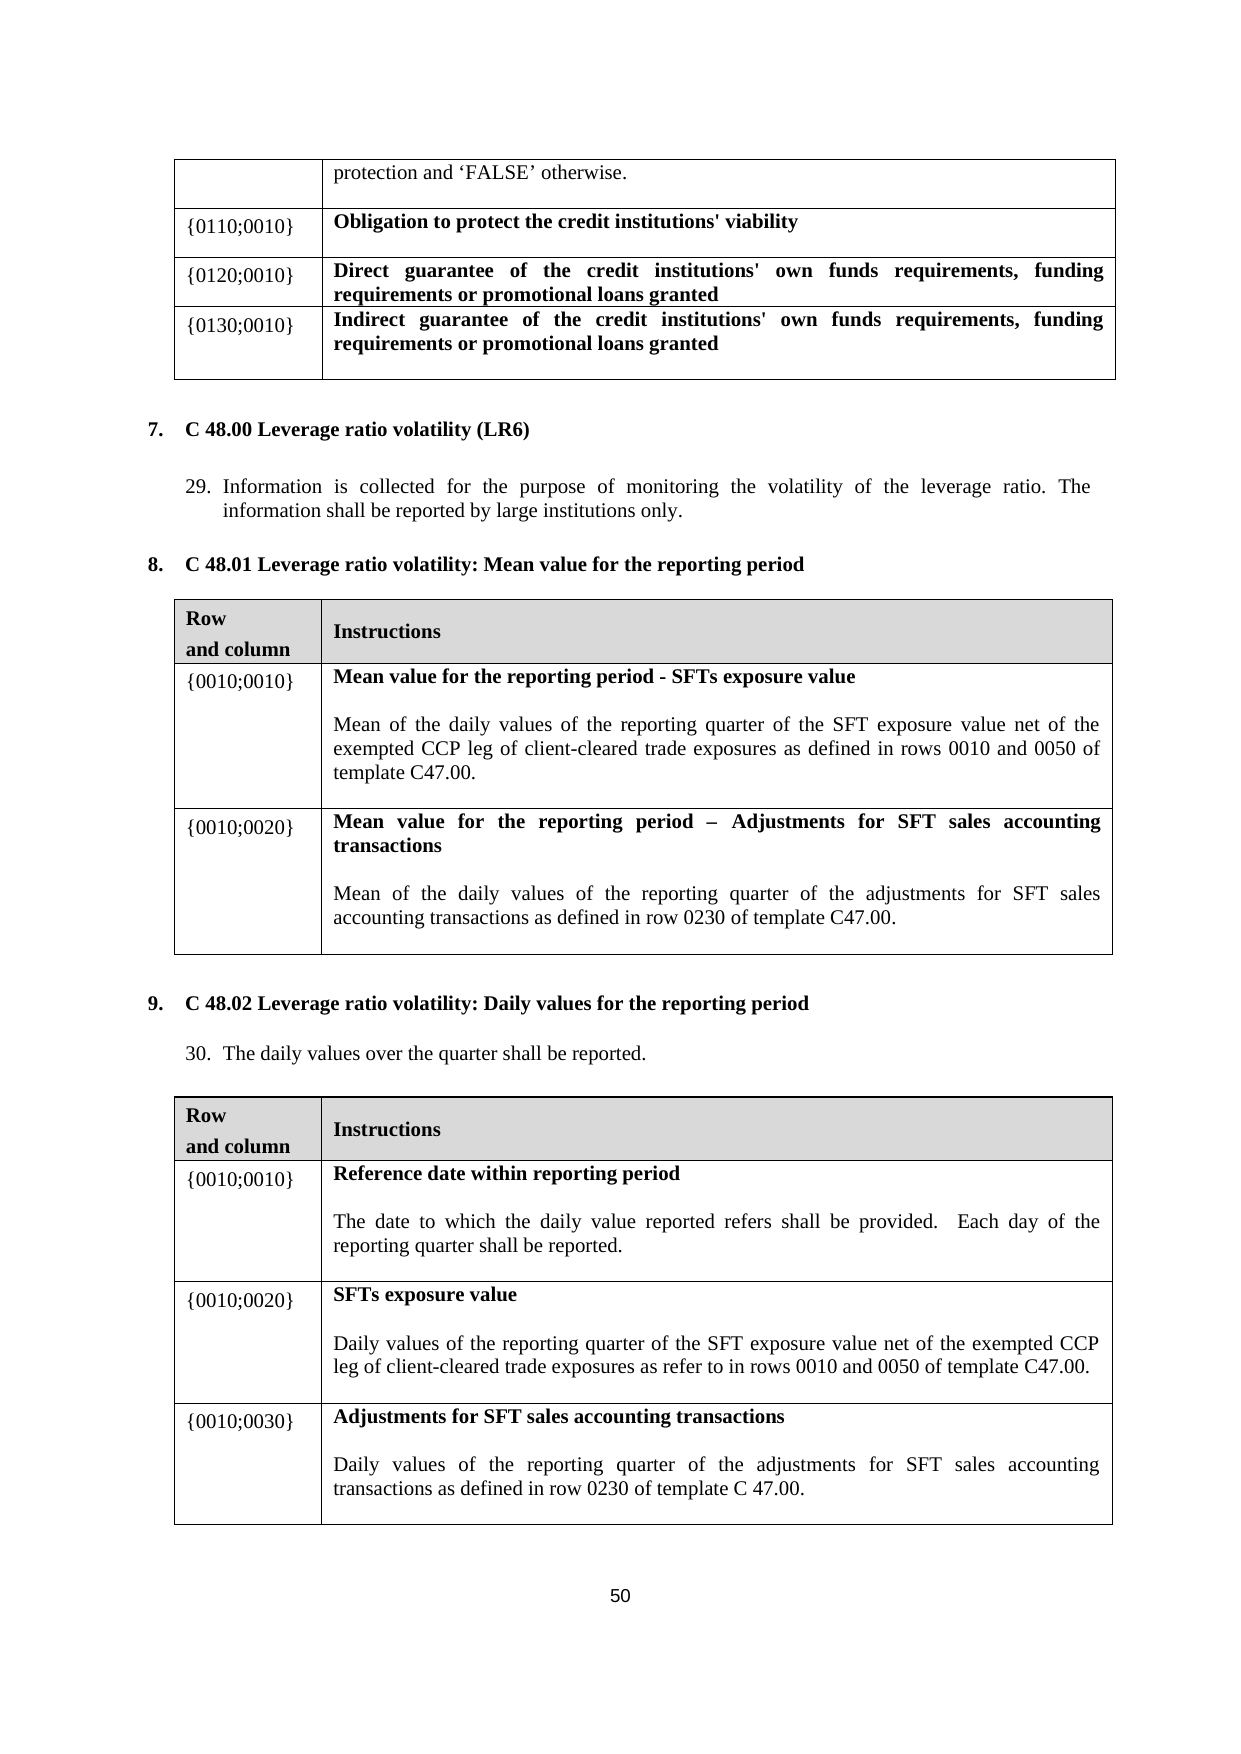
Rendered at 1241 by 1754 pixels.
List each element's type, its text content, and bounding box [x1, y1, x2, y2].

table_cell Mean value for the reporting period - SFTs exposure value Mean of the daily values of the reporting quarter of the SFT exposure value net of the exempted CCP leg of client-cleared trade exposures as defined in rows 0010 and 0050 of template C47.00. [322, 664, 1112, 808]
table_cell Reference date within reporting period The date to which the daily value reported refers shall be provided. Each day of the reporting quarter shall be reported. [322, 1161, 1112, 1281]
table_header Instructions [322, 600, 1112, 663]
table_cell {0010;0030} [175, 1404, 321, 1524]
table_cell {0010;0020} [175, 809, 321, 953]
table_cell {0010;0010} [175, 664, 321, 808]
table_cell Mean value for the reporting period – Adjustments for SFT sales accounting transactions Mean of the daily values of the reporting quarter of the adjustments for SFT sales accounting transactions as defined in row 0230 of template C47.00. [322, 809, 1112, 953]
text 29. Information is collected for the purpose of monitoring the volatility of the leverage ratio. The information shall be reported by large institutions only. [185, 474, 1092, 522]
table_cell SFTs exposure value Daily values of the reporting quarter of the SFT exposure value net of the exempted CCP leg of client-cleared trade exposures as refer to in rows 0010 and 0050 of template C47.00. [322, 1282, 1112, 1403]
table_header Instructions [322, 1098, 1112, 1160]
table_cell {0130;0010} [175, 307, 322, 379]
table_cell Indirect guarantee of the credit institutions' own funds requirements, funding requirements or promotional loans granted [323, 307, 1115, 379]
text 30. The daily values over the quarter shall be reported. [185, 1041, 1092, 1065]
table_header Row and column [175, 1098, 321, 1160]
table_header Row and column [175, 600, 321, 663]
table_cell Adjustments for SFT sales accounting transactions Daily values of the reporting quarter of the adjustments for SFT sales accounting transactions as defined in row 0230 of template C 47.00. [322, 1404, 1112, 1524]
text 9. C 48.02 Leverage ratio volatility: Daily values for the reporting period [148, 986, 1092, 1017]
table_cell {0120;0010} [175, 258, 322, 306]
text 7. C 48.00 Leverage ratio volatility (LR6) [148, 412, 1092, 443]
table_cell {0010;0010} [175, 1161, 321, 1281]
text 8. C 48.01 Leverage ratio volatility: Mean value for the reporting period [148, 546, 1092, 577]
table_cell Obligation to protect the credit institutions' viability [323, 209, 1115, 257]
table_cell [323, 160, 1115, 208]
table_cell {0010;0020} [175, 1282, 321, 1403]
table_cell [175, 160, 322, 208]
table_cell {0110;0010} [175, 209, 322, 257]
table_cell Direct guarantee of the credit institutions' own funds requirements, funding requirements or promotional loans granted [323, 258, 1115, 306]
